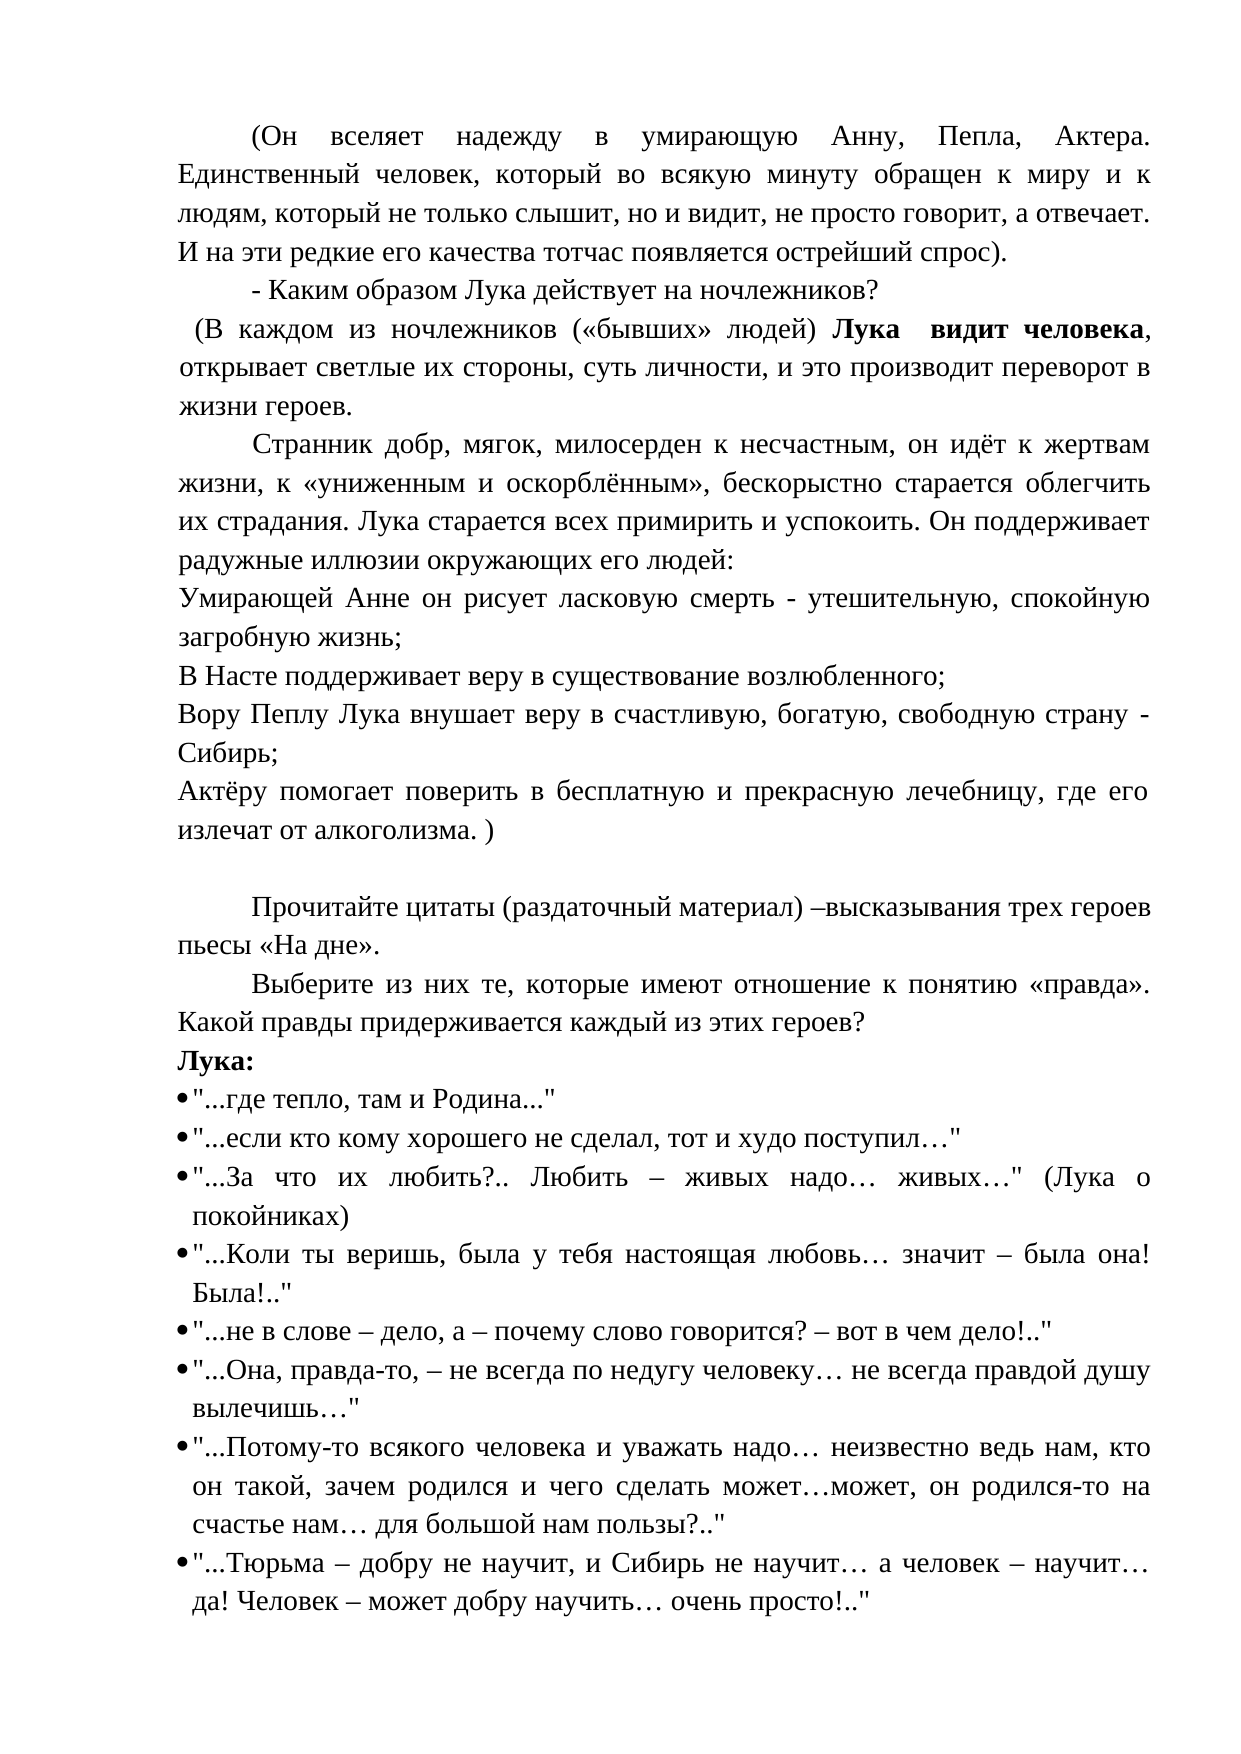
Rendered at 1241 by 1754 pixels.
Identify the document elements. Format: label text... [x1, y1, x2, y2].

list "...Коли ты веришь, была у тебя настоящая любовь… значит – была она! Была!.." [177, 1236, 1152, 1308]
text (В каждом из ночлежников («бывших» людей) Лука видит человека, открывает светлые их стороны, суть личности, и это производит переворот в жизни героев. [179, 311, 1152, 421]
list "...если кто кому хорошего не сделал, тот и худо поступил…" [177, 1120, 1152, 1154]
text Странник добр, мягок, милосерден к несчастным, он идёт к жертвам жизни, к «униженным и оскорблённым», бескорыстно старается облегчить их страдания. Лука старается всех примирить и успокоить. Он поддерживает радужные иллюзии окружающих его людей: [178, 426, 1151, 576]
text Вору Пеплу Лука внушает веру в счастливую, богатую, свободную страну Сибирь; [177, 696, 1149, 768]
text Прочитайте цитаты (раздаточный материал) –высказывания трех героев пьесы «На дне». [177, 889, 1152, 961]
list "...где тепло, там и Родина..." [177, 1082, 1152, 1115]
text Лука: [177, 1043, 1152, 1077]
text Актёру помогает поверить в бесплатную и прекрасную лечебницу, где его излечат от алкоголизма. ) [177, 773, 1149, 845]
text (Он вселяет надежду в умирающую Анну, Пепла, Актера. Единственный человек, который во всякую минуту обращен к миру и к людям, который не только слышит, но и видит, не просто говорит, а отвечает. И на эти редкие его качества тотчас появляется острейший спрос). [177, 118, 1152, 267]
text Выберите из них те, которые имеют отношение к понятию «правда». Какой правды придерживается каждый из этих героев? [177, 966, 1152, 1038]
list "...не в слове – дело, а – почему слово говорится? – вот в чем дело!.." [177, 1313, 1152, 1347]
list "...Она, правда-то, – не всегда по недугу человеку… не всегда правдой душу вылечишь…" [177, 1352, 1152, 1424]
text - Каким образом Лука действует на ночлежников? [177, 272, 1152, 306]
list "...За что их любить?.. Любить – живых надо… живых…" (Лука о покойниках) [177, 1159, 1152, 1231]
list "...Потому-то всякого человека и уважать надо… неизвестно ведь нам, кто он такой, зачем родился и чего сделать может…может, он родился-то на счастье нам… для большой нам пользы?.." [177, 1429, 1152, 1540]
text Умирающей Анне он рисует ласковую смерть - утешительную, спокойную загробную жизнь; [178, 581, 1151, 653]
text В Насте поддерживает веру в существование возлюбленного; [178, 658, 1151, 691]
list "...Тюрьма – добру не научит, и Сибирь не научит… а человек – научит… да! Человек – может добру научить… очень просто!.." [177, 1545, 1152, 1617]
